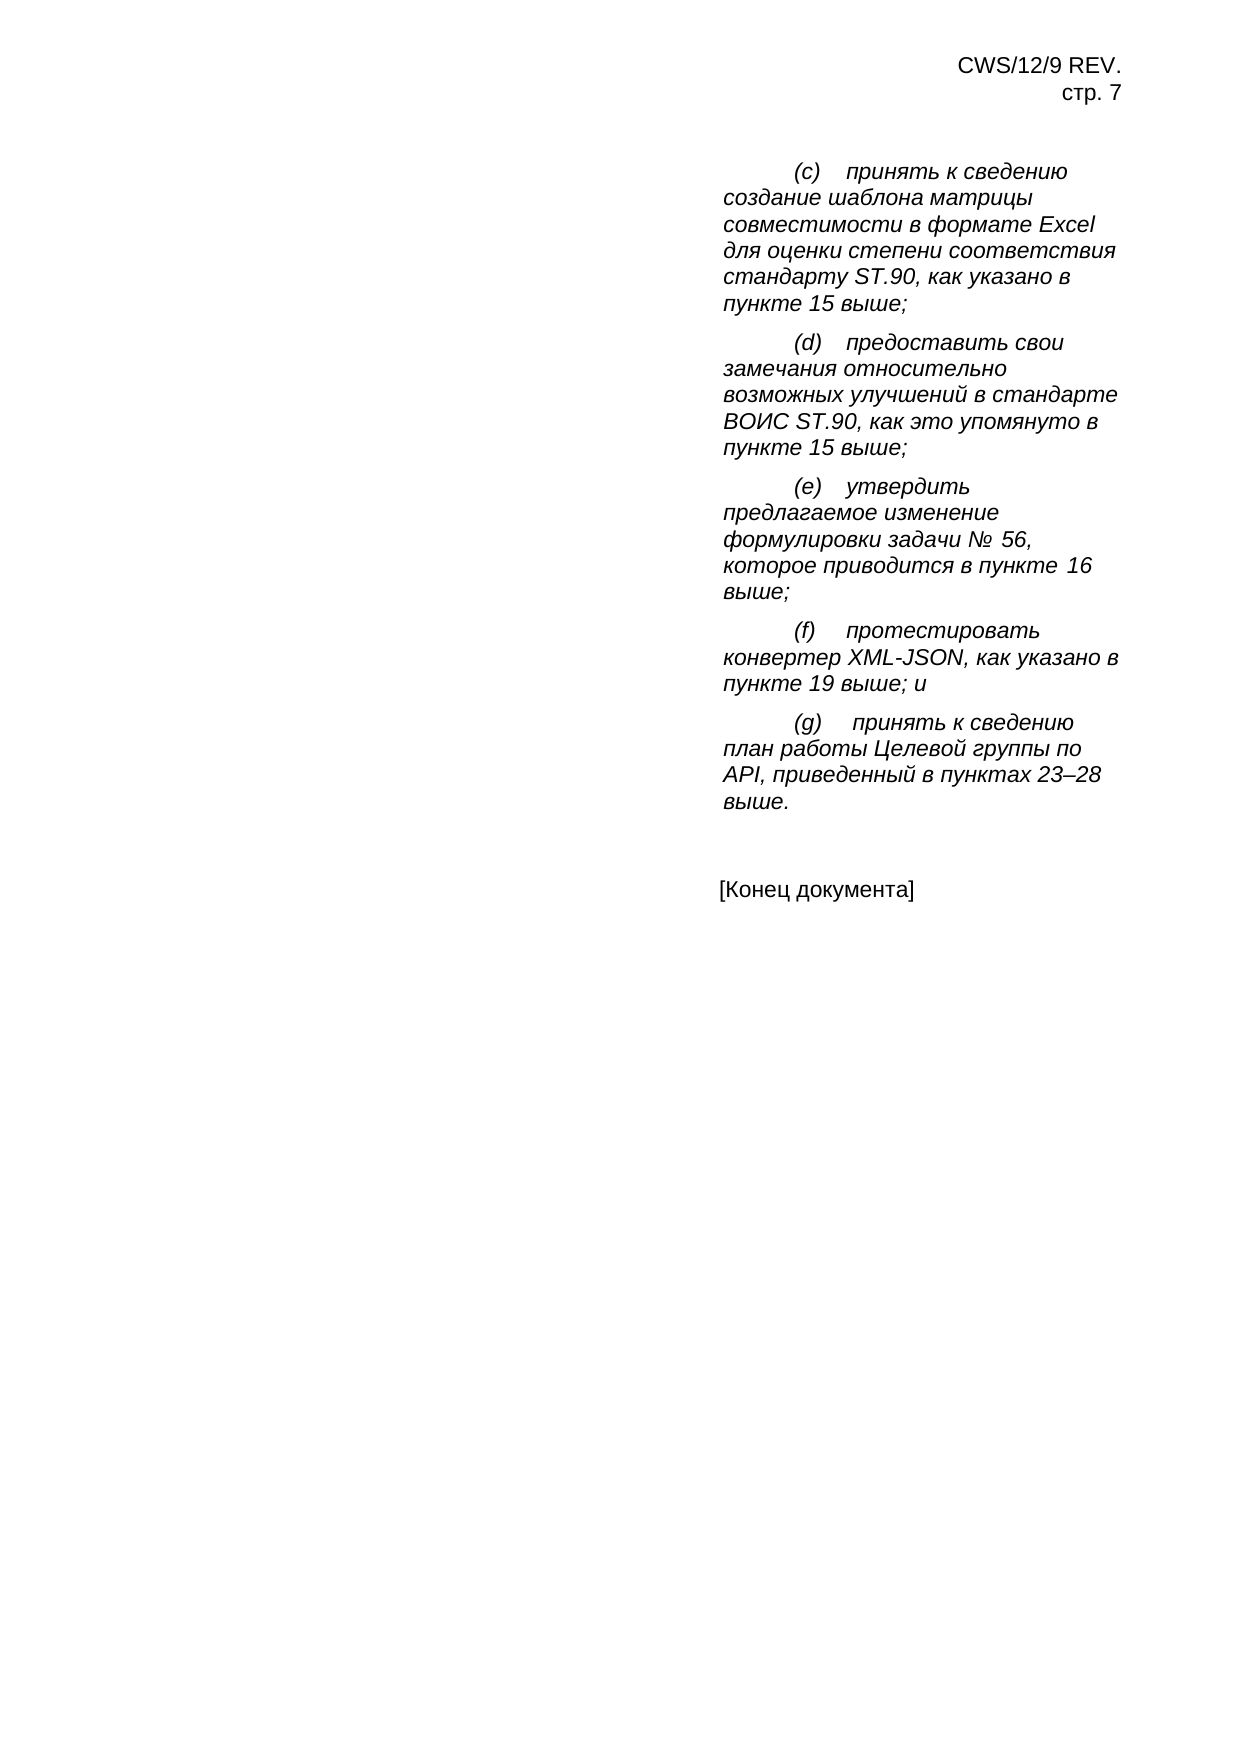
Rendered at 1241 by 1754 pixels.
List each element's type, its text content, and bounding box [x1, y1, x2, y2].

list утвердить предлагаемое изменение формулировки задачи № 56, которое приводится в пункте 16 выше; [723, 473, 1122, 604]
list предоставить свои замечания относительно возможных улучшений в стандарте ВОИС ST.90, как это упомянуто в пункте 15 выше; [723, 328, 1122, 460]
list принять к сведению создание шаблона матрицы совместимости в формате Excel для оценки степени соответствия стандарту ST.90, как указано в пункте 15 выше; [723, 158, 1122, 316]
text [Конец документа] [719, 876, 1122, 902]
list принять к сведению план работы Целевой группы по API, приведенный в пунктах 23–28 выше. [723, 709, 1122, 814]
list протестировать конвертер XML-JSON, как указано в пункте 19 выше; и [723, 617, 1122, 696]
